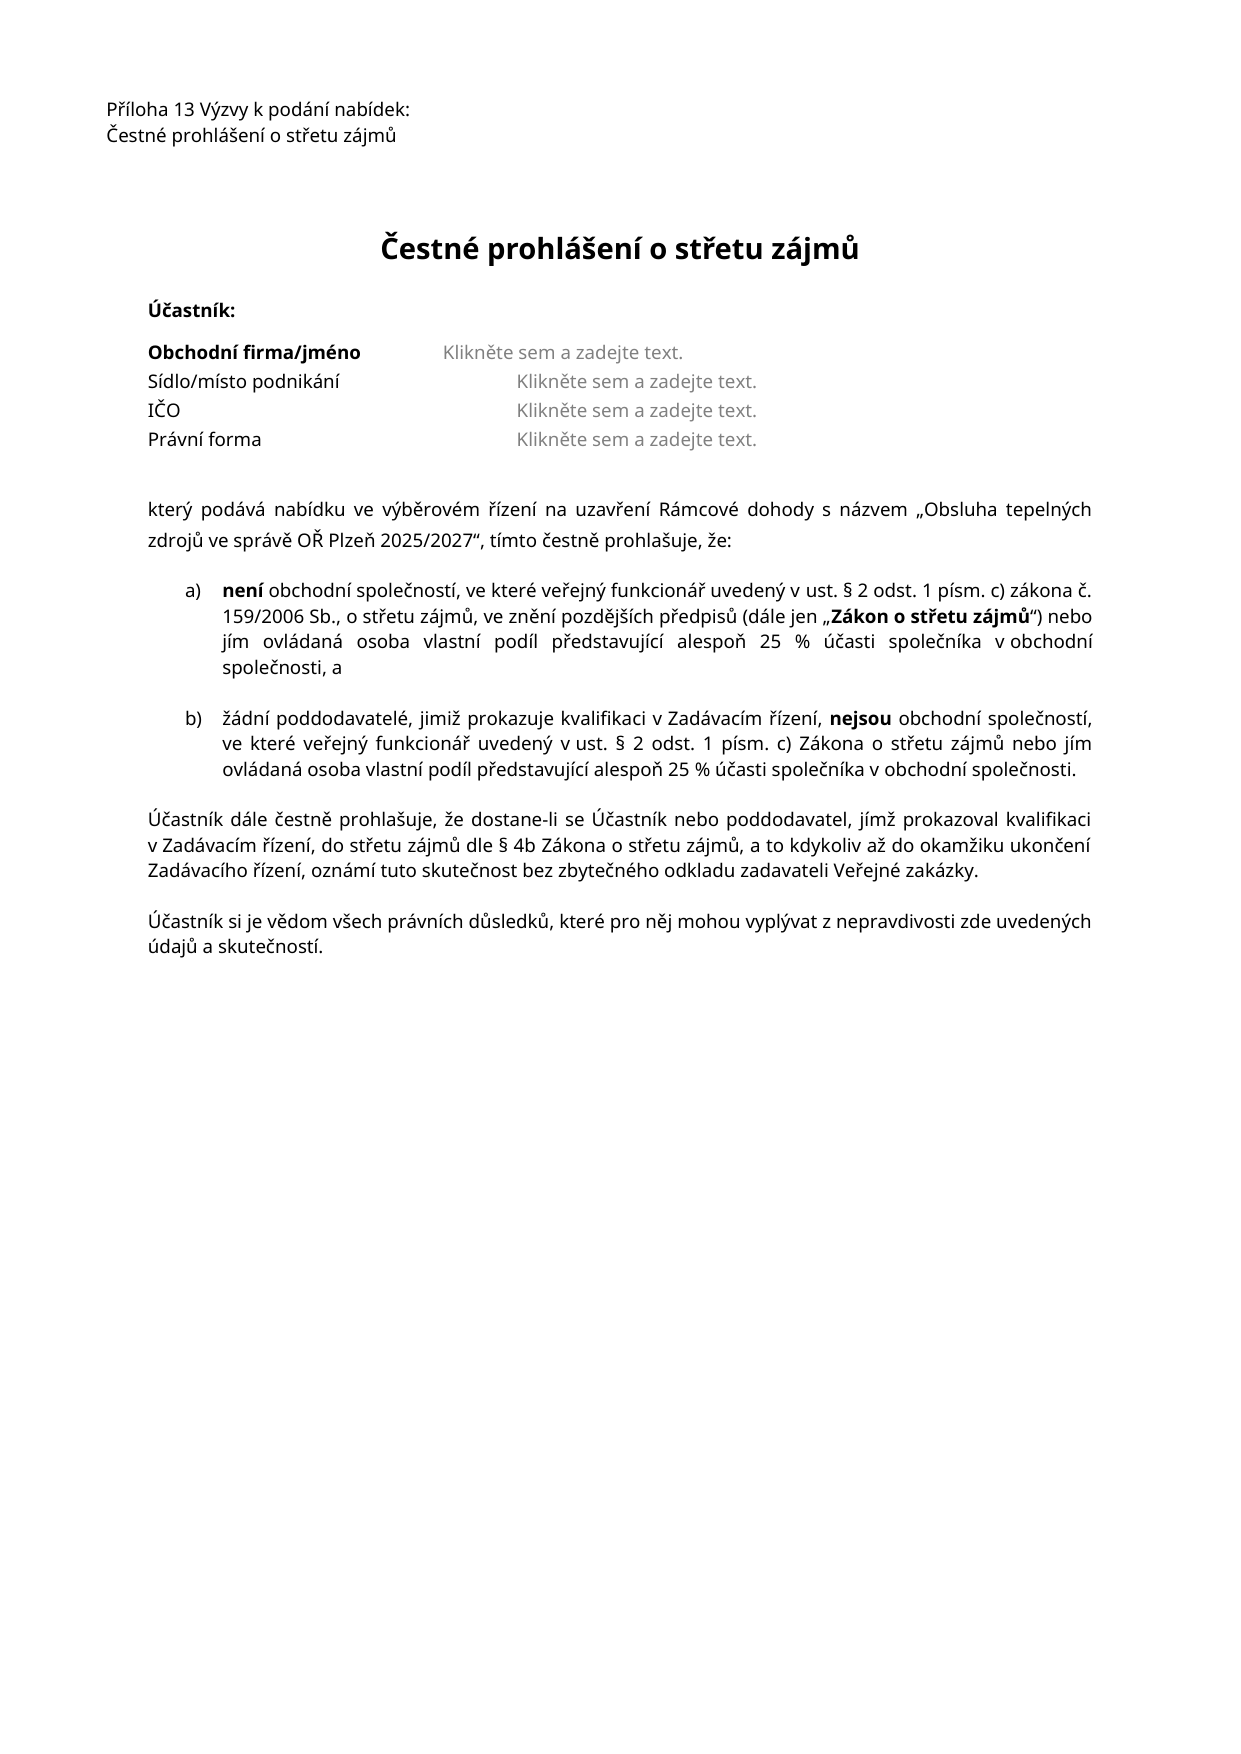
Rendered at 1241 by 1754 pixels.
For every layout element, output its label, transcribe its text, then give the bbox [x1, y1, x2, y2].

list žádní poddodavatelé, jimiž prokazuje kvalifikaci v Zadávacím řízení, nejsou obchodní společností, ve které veřejný funkcionář uvedený v ust. § 2 odst. 1 písm. c) Zákona o střetu zájmů nebo jím ovládaná osoba vlastní podíl představující alespoň 25 % účasti společníka v obchodní společnosti. [185, 705, 1093, 781]
text Obchodní firma/jméno [148, 336, 1093, 365]
title Čestné prohlášení o střetu zájmů [148, 228, 1093, 268]
text Účastník: [148, 293, 1093, 324]
text Účastník si je vědom všech právních důsledků, které pro něj mohou vyplývat z nepravdivosti zde uvedených údajů a skutečností. [148, 908, 1093, 959]
text IČO [148, 394, 1093, 423]
text Sídlo/místo podnikání [148, 365, 1093, 394]
text Právní forma [148, 423, 1093, 452]
text Účastník dále čestně prohlašuje, že dostane-li se Účastník nebo poddodavatel, jímž prokazoval kvalifikaci v Zadávacím řízení, do střetu zájmů dle § 4b Zákona o střetu zájmů, a to kdykoliv až do okamžiku ukončení Zadávacího řízení, oznámí tuto skutečnost bez zbytečného odkladu zadavateli Veřejné zakázky. [148, 806, 1093, 883]
text který podává nabídku ve výběrovém řízení na uzavření Rámcové dohody s názvem „Obsluha tepelných zdrojů ve správě OŘ Plzeň 2025/2027“, tímto čestně prohlašuje, že: [148, 490, 1093, 553]
list není obchodní společností, ve které veřejný funkcionář uvedený v ust. § 2 odst. 1 písm. c) zákona č. 159/2006 Sb., o střetu zájmů, ve znění pozdějších předpisů (dále jen „Zákon o střetu zájmů“) nebo jím ovládaná osoba vlastní podíl představující alespoň 25 % účasti společníka v obchodní společnosti, a [185, 578, 1093, 680]
